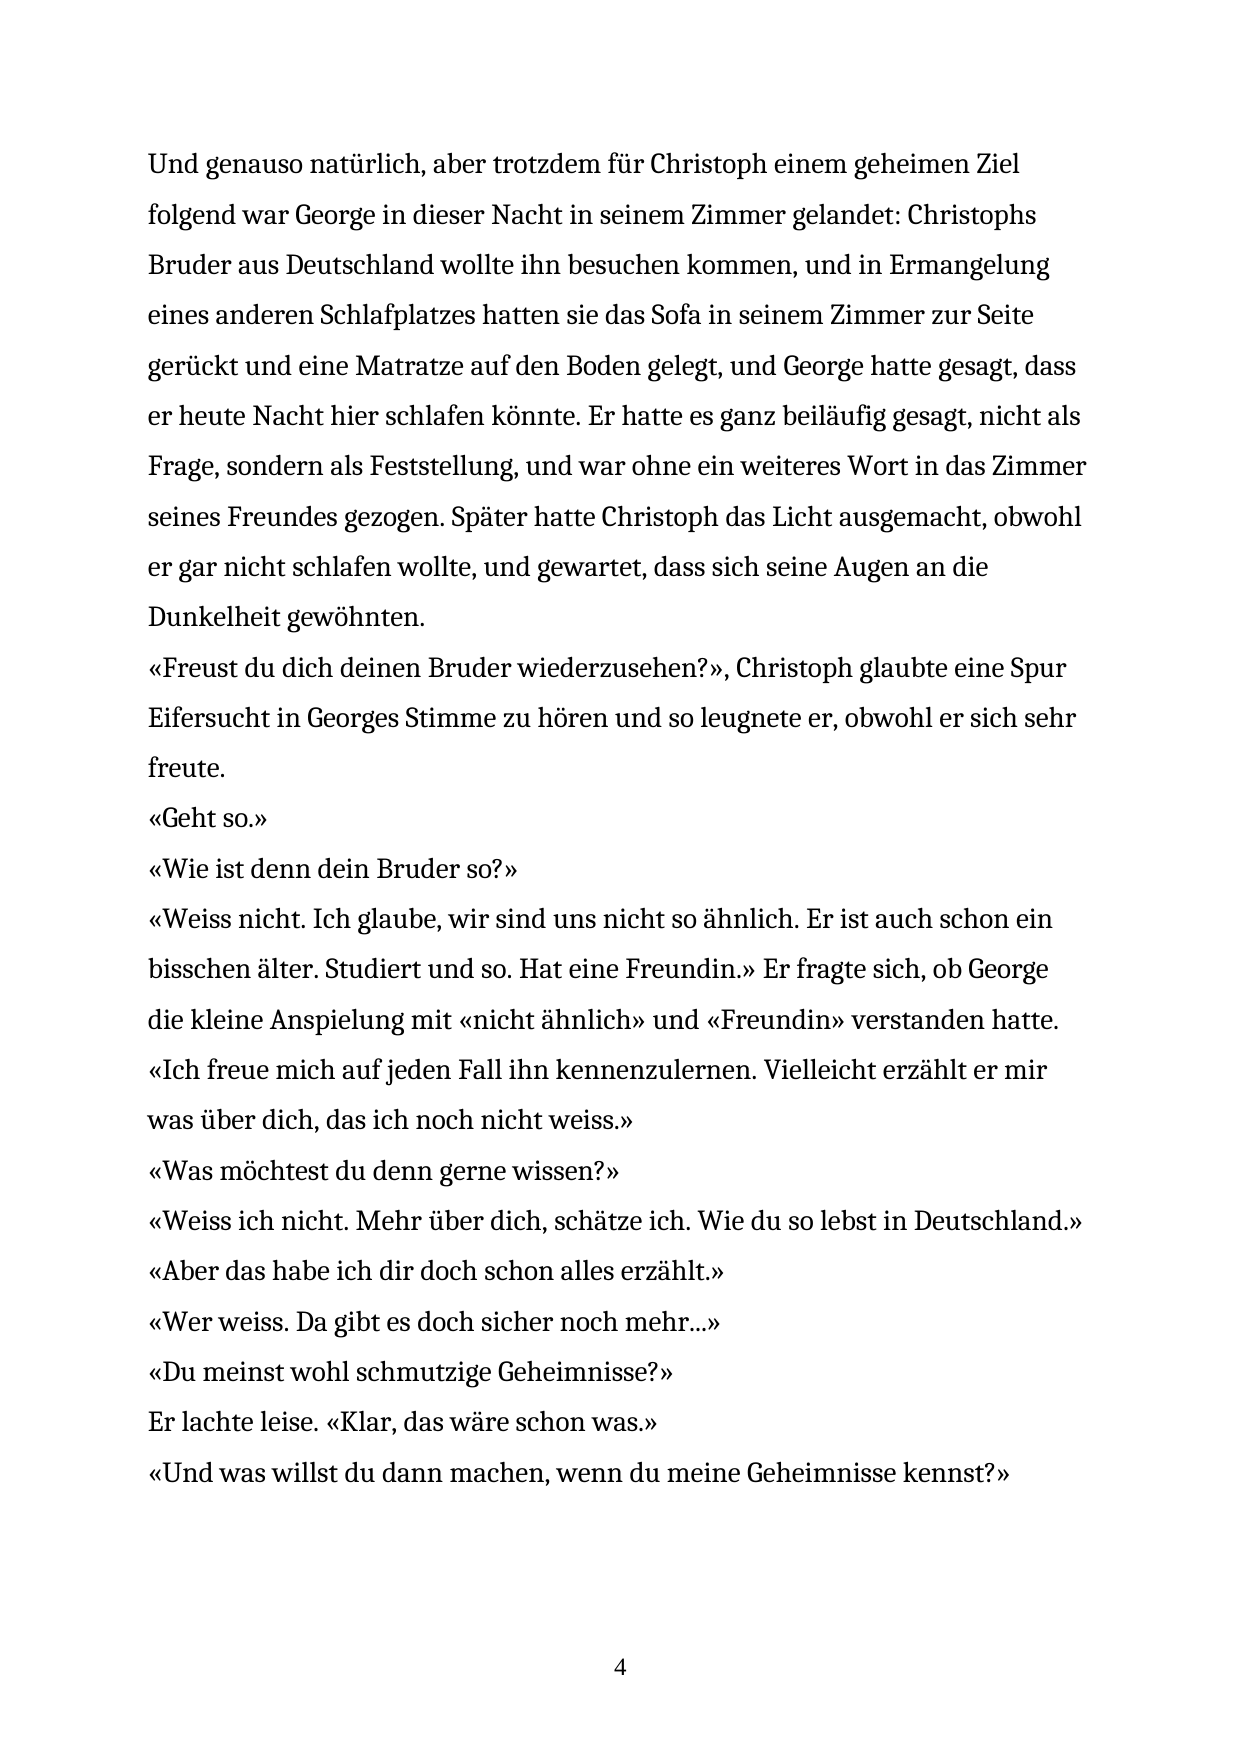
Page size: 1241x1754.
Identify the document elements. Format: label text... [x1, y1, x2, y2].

text Er lachte leise. «Klar, das wäre schon was.» [148, 1405, 1093, 1439]
text «Weiss ich nicht. Mehr über dich, schätze ich. Wie du so lebst in Deutschland.» [148, 1204, 1093, 1238]
text «Geht so.» [148, 802, 1093, 835]
text «Du meinst wohl schmutzige Geheimnisse?» [148, 1355, 1093, 1389]
text «Was möchtest du denn gerne wissen?» [148, 1154, 1093, 1187]
text «Weiss nicht. Ich glaube, wir sind uns nicht so ähnlich. Er ist auch schon ein bisschen älter. Studiert und so. Hat eine Freundin.» Er fragte sich, ob George die kleine Anspielung mit «nicht ähnlich» und «Freundin» verstanden hatte. [148, 902, 1093, 1036]
text «Aber das habe ich dir doch schon alles erzählt.» «Wer weiss. Da gibt es doch sicher noch mehr...» [148, 1254, 1093, 1338]
text «Ich freue mich auf jeden Fall ihn kennenzulernen. Vielleicht erzählt er mir was über dich, das ich noch nicht weiss.» [148, 1053, 1093, 1137]
text «Wie ist denn dein Bruder so?» [148, 852, 1093, 886]
text Und genauso natürlich, aber trotzdem für Christoph einem geheimen Ziel folgend war George in dieser Nacht in seinem Zimmer gelandet: Christophs Bruder aus Deutschland wollte ihn besuchen kommen, und in Ermangelung eines anderen Schlafplatzes hatten sie das Sofa in seinem Zimmer zur Seite gerückt und eine Matratze auf den Boden gelegt, und George hatte gesagt, dass er heute Nacht hier schlafen könnte. Er hatte es ganz beiläufig gesagt, nicht als Frage, sondern als Feststellung, und war ohne ein weiteres Wort in das Zimmer seines Freundes gezogen. Später hatte Christoph das Licht ausgemacht, obwohl er gar nicht schlafen wollte, und gewartet, dass sich seine Augen an die Dunkelheit gewöhnten. [148, 148, 1093, 634]
text «Freust du dich deinen Bruder wiederzusehen?», Christoph glaubte eine Spur Eifersucht in Georges Stimme zu hören und so leugnete er, obwohl er sich sehr freute. [148, 651, 1093, 785]
text «Und was willst du dann machen, wenn du meine Geheimnisse kennst?» [148, 1456, 1093, 1489]
